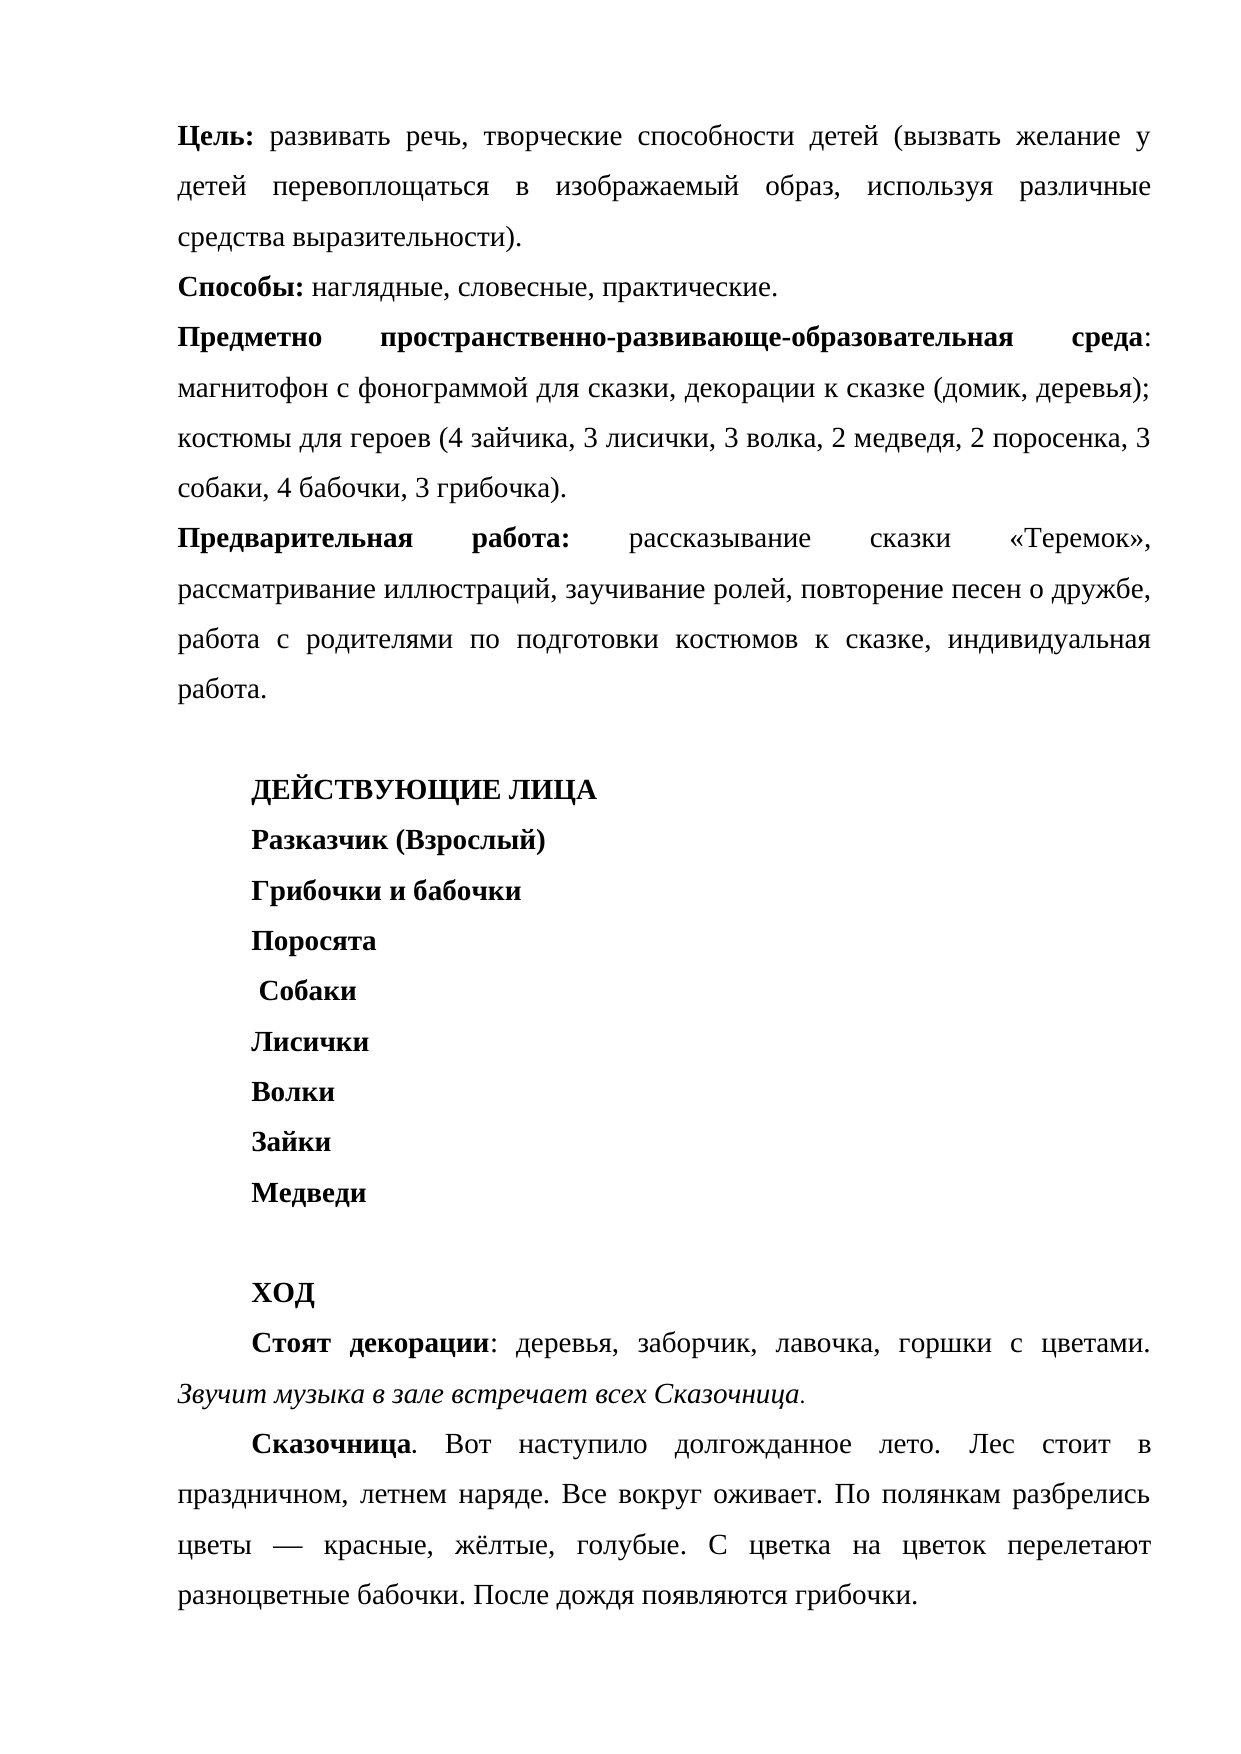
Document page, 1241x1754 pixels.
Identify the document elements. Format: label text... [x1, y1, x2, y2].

text Стоят декорации: деревья, заборчик, лавочка, горшки с цветами. Звучит музыка в зале встречает всех Сказочница. [177, 1326, 1152, 1409]
text Медведи [177, 1175, 1152, 1208]
text Зайки [177, 1124, 1152, 1158]
text Предварительная работа: рассказывание сказки «Теремок», рассматривание иллюстраций, заучивание ролей, повторение песен о дружбе, работа с родителями по подготовки костюмов к сказке, индивидуальная работа. [177, 521, 1152, 705]
text Поросята [177, 923, 1152, 957]
text Предметно пространственно-развивающе-образовательная среда: магнитофон с фонограммой для сказки, декорации к сказке (домик, деревья); костюмы для героев (4 зайчика, 3 лисички, 3 волка, 2 медведя, 2 поросенка, 3 собаки, 4 бабочки, 3 грибочка). [177, 319, 1152, 504]
text Сказочница. Вот наступило долгожданное лето. Лес стоит в праздничном, летнем наряде. Все вокруг оживает. По полянкам разбрелись цветы — красные, жёлтые, голубые. С цветка на цветок перелетают разноцветные бабочки. После дождя появляются грибочки. [177, 1426, 1152, 1611]
text Цель: развивать речь, творческие способности детей (вызвать желание у детей перевоплощаться в изображаемый образ, используя различные средства выразительности). [177, 118, 1152, 252]
text Волки [177, 1074, 1152, 1108]
text Лисички [177, 1024, 1152, 1057]
text Собаки [177, 973, 1152, 1007]
text ДЕЙСТВУЮЩИЕ ЛИЦА [177, 772, 1152, 806]
text Разказчик (Взрослый) [177, 822, 1152, 856]
text Грибочки и бабочки [177, 873, 1152, 906]
text Способы: наглядные, словесные, практические. [177, 269, 1152, 303]
text ХОД [177, 1275, 1152, 1309]
